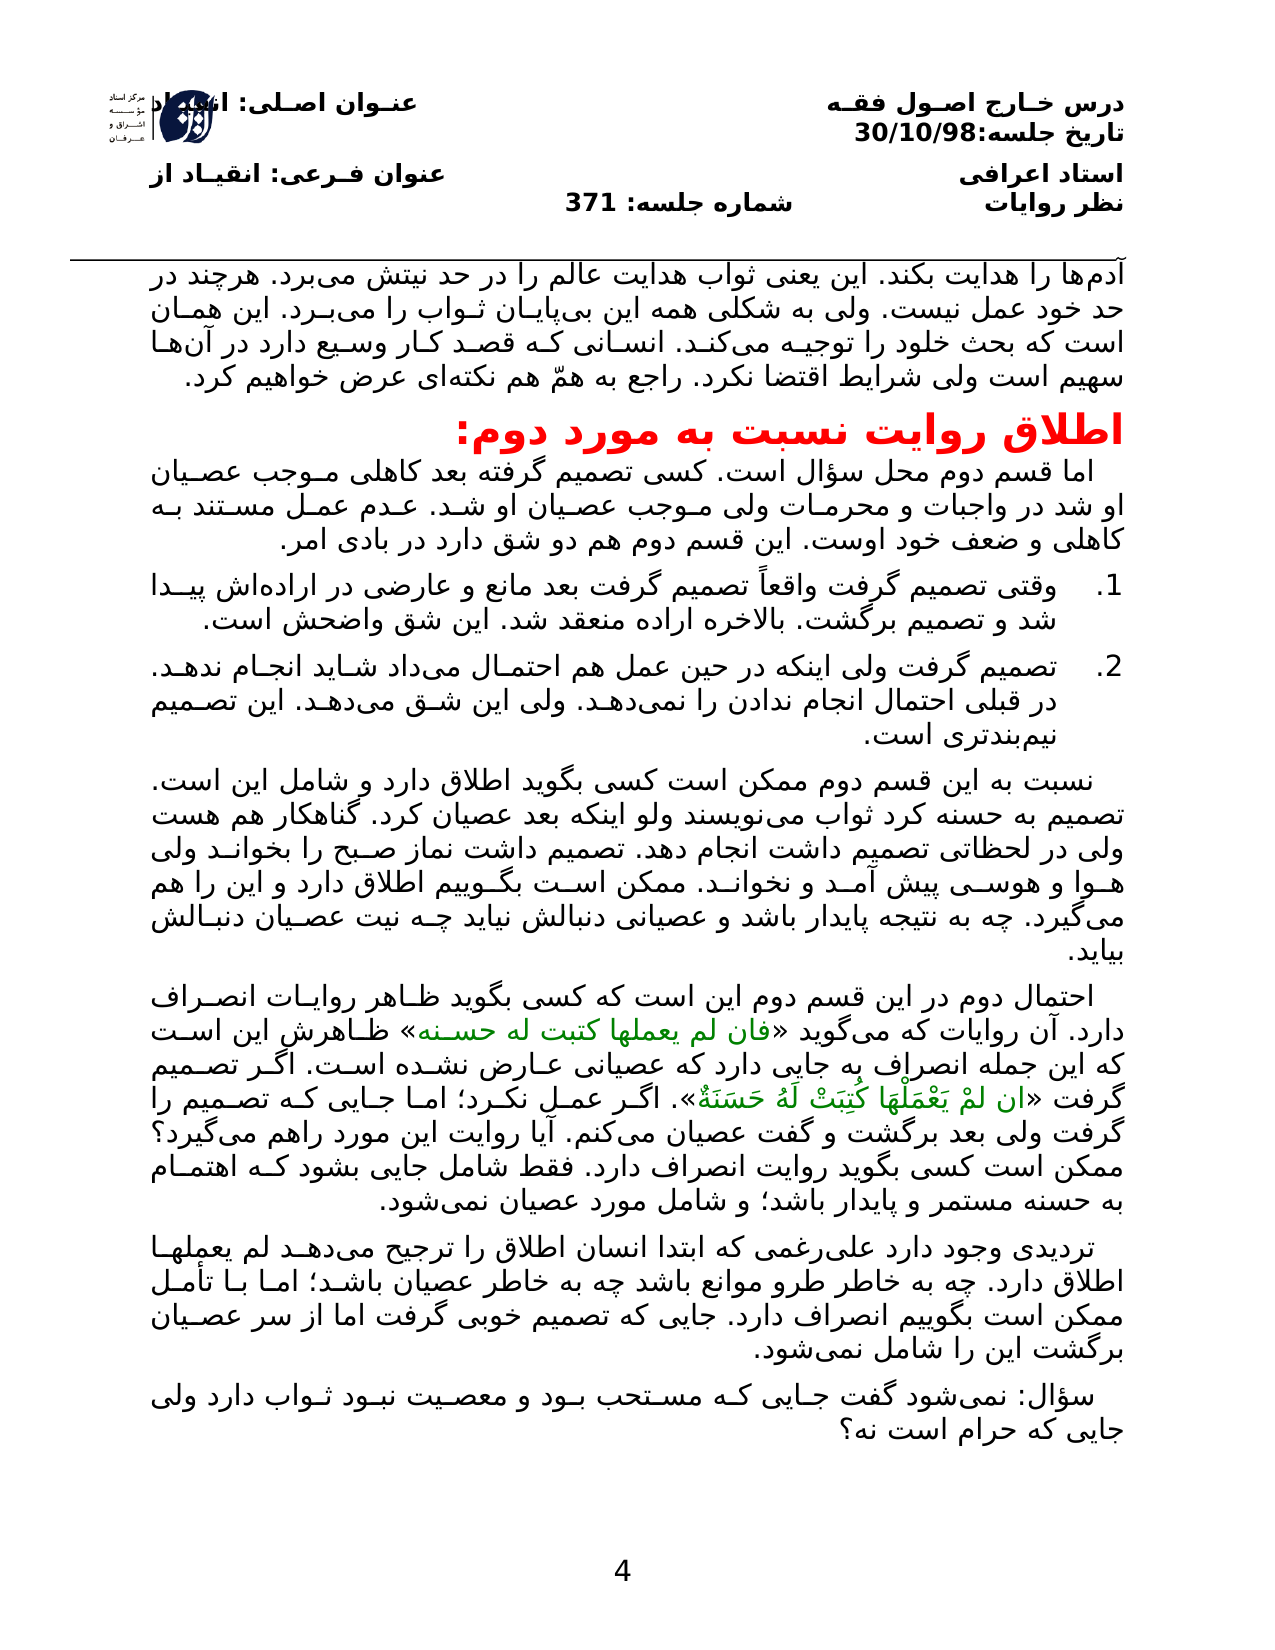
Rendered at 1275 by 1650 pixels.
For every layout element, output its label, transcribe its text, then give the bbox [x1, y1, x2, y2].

text احتمال دوم در این قسم دوم این است که کسی بگوید ظاهر روایات انصراف دارد. آن روایات که می‌گوید «فان لم یعملها کتبت له حسنه» ظاهرش این است که این جمله انصراف به جایی دارد که عصیانی عارض نشده است. اگر تصمیم گرفت «ان لمْ يَعْمَلْهَا كُتِبَتْ لَهُ حَسَنَةٌ». اگر عمل نکرد؛ اما جایی که تصمیم را گرفت ولی بعد برگشت و گفت عصیان می‌کنم. آیا روایت این مورد راهم می‌گیرد؟ ممکن است کسی بگوید روایت انصراف دارد. فقط شامل جایی بشود که اهتمام به حسنه مستمر و پایدار باشد؛ و شامل مورد عصیان نمی‌شود. [150, 980, 1125, 1217]
list تصمیم گرفت ولی اینکه در حین عمل هم احتمال می‌داد شاید انجام ندهد. در قبلی احتمال انجام ندادن را نمی‌دهد. ولی این شق می‌دهد. این تصمیم نیم‌بندتری است. [150, 649, 1095, 751]
text نسبت به این قسم دوم ممکن است کسی بگوید اطلاق دارد و شامل این است. تصمیم به حسنه کرد ثواب می‌نویسند ولو اینکه بعد عصیان کرد. گناهکار هم هست ولی در لحظاتی تصمیم داشت انجام دهد. تصمیم داشت نماز صبح را بخواند ولی هوا و هوسی پیش آمد و نخواند. ممکن است بگوییم اطلاق دارد و این را هم می‌گیرد. چه به نتیجه پایدار باشد و عصیانی دنبالش نیاید چه نیت عصیان دنبالش بیاید. [150, 763, 1125, 967]
text سؤال: نمی‌شود گفت جایی که مستحب بود و معصیت نبود ثواب دارد ولی جایی که حرام است نه؟ [150, 1378, 1125, 1446]
picture [102, 86, 215, 146]
list وقتی تصمیم گرفت واقعاً تصمیم گرفت بعد مانع و عارضی در اراده‌اش پیدا شد و تصمیم برگشت. بالاخره اراده منعقد شد. این شق واضحش است. [150, 569, 1095, 637]
text اما قسم دوم محل سؤال است. کسی تصمیم گرفته بعد کاهلی موجب عصیان او شد در واجبات و محرمات ولی موجب عصیان او شد. عدم عمل مستند به کاهلی و ضعف خود اوست. این قسم دوم هم دو شق دارد در بادی امر. [150, 454, 1125, 556]
subtitle اطلاق روایت نسبت به مورد دوم: [150, 406, 1125, 454]
text تردیدی وجود دارد علی‌رغمی که ابتدا انسان اطلاق را ترجیح می‌دهد لم یعملها اطلاق دارد. چه به خاطر طرو موانع باشد چه به خاطر عصیان باشد؛ اما با تأمل ممکن است بگوییم انصراف دارد. جایی که تصمیم خوبی گرفت اما از سر عصیان برگشت این را شامل نمی‌شود. [150, 1230, 1125, 1366]
